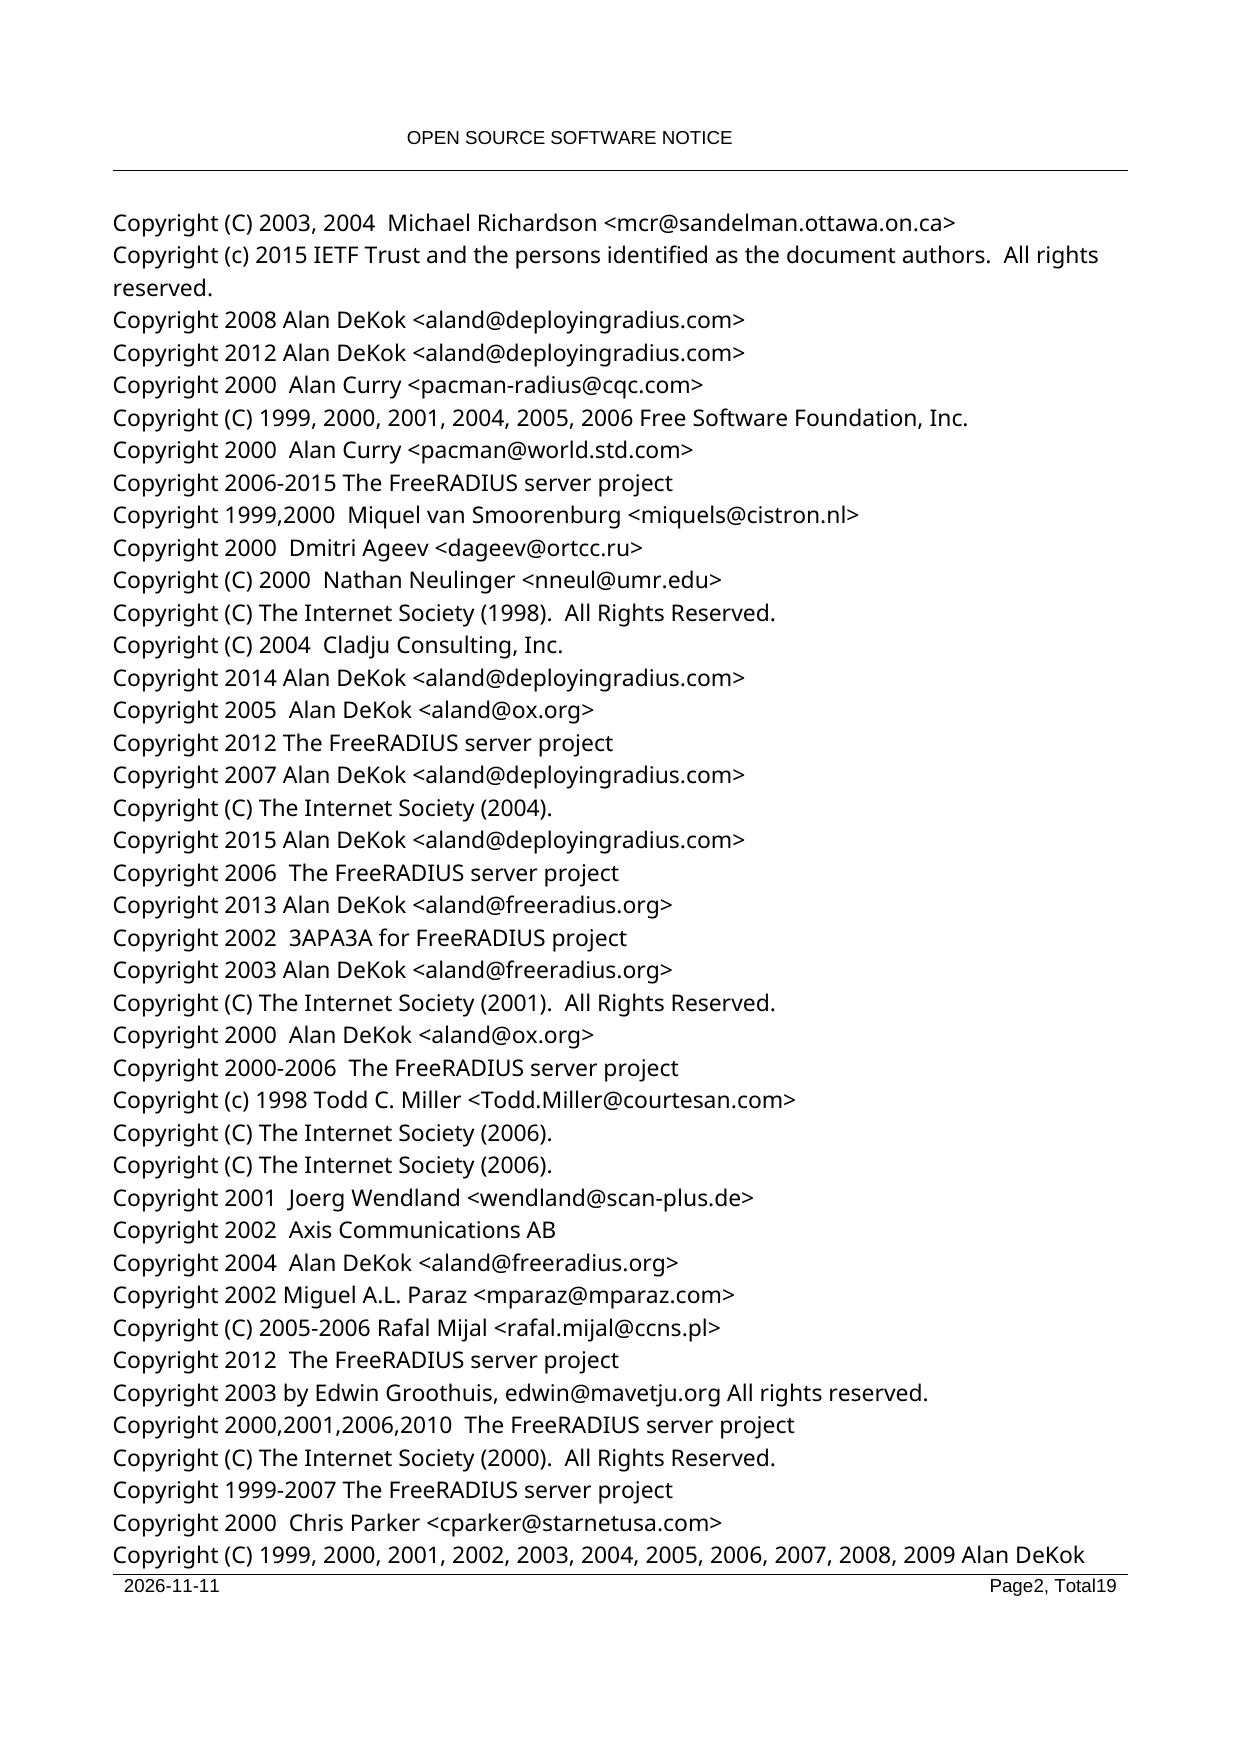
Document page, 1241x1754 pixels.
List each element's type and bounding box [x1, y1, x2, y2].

text [112, 206, 1128, 1571]
